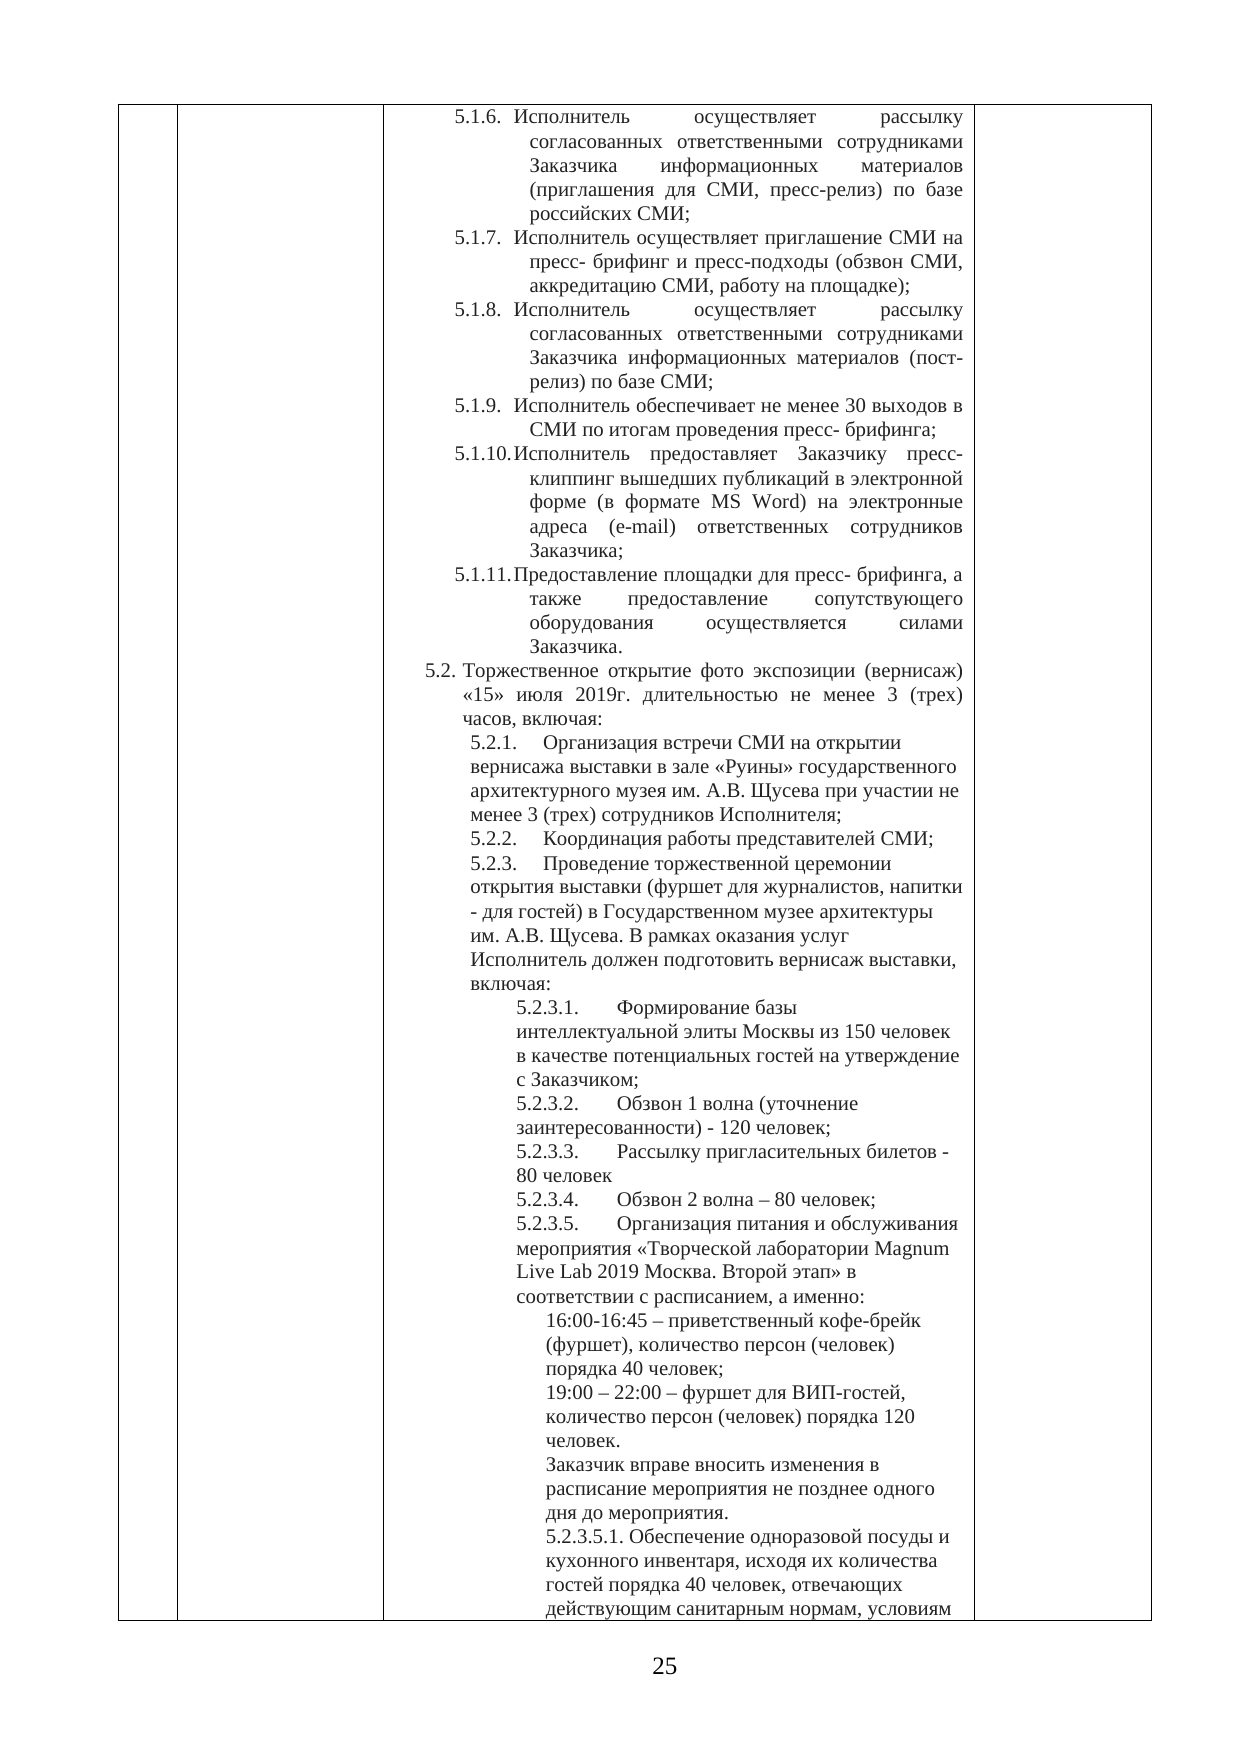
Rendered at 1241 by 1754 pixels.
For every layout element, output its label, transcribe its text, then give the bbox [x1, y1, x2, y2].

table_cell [384, 105, 974, 1620]
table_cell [178, 105, 383, 1620]
table_cell 2 [119, 105, 177, 1620]
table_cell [975, 105, 1151, 1620]
